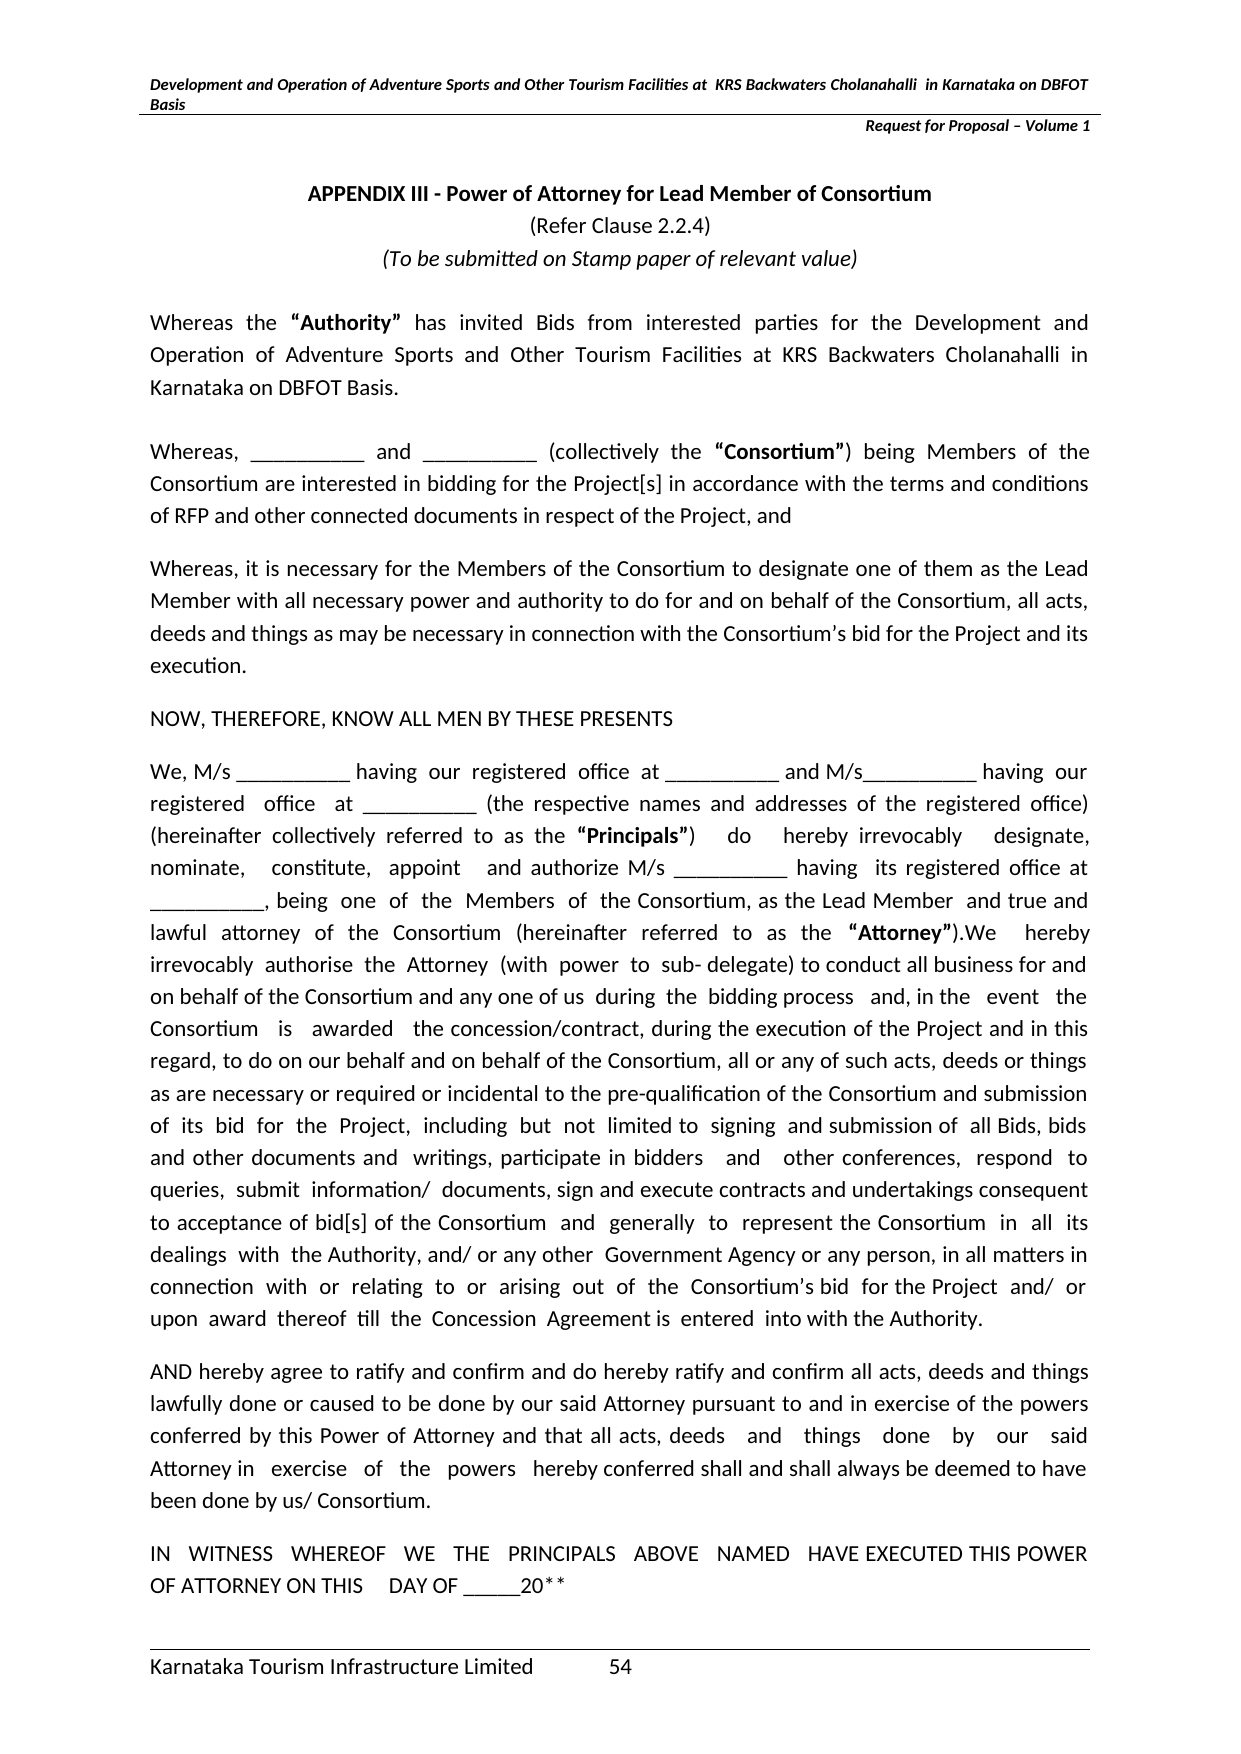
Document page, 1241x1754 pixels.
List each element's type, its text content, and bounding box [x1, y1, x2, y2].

text Whereas, it is necessary for the Members of the Consortium to designate one of them as the Lead Member with all necessary power and authority to do for and on behalf of the Consortium, all acts, deeds and things as may be necessary in connection with the Consortium’s bid for the Project and its execution. [150, 554, 1090, 679]
subtitle APPENDIX III - Power of Attorney for Lead Member of Consortium [150, 179, 1090, 207]
text We, M/s __________ having our registered office at __________ and M/s__________ having our registered office at __________ (the respective names and addresses of the registered office) (hereinafter collectively referred to as the “Principals”) do hereby irrevocably designate, nominate, constitute, appoint and authorize M/s __________ having its registered office at __________, being one of the Members of the Consortium, as the Lead Member and true and lawful attorney of the Consortium (hereinafter referred to as the “Attorney”).We hereby irrevocably authorise the Attorney (with power to sub- delegate) to conduct all business for and on behalf of the Consortium and any one of us during the bidding process and, in the event the Consortium is awarded the concession/contract, during the execution of the Project and in this regard, to do on our behalf and on behalf of the Consortium, all or any of such acts, deeds or things as are necessary or required or incidental to the pre-qualification of the Consortium and submission of its bid for the Project, including but not limited to signing and submission of all Bids, bids and other documents and writings, participate in bidders and other conferences, respond to queries, submit information/ documents, sign and execute contracts and undertakings consequent to acceptance of bid[s] of the Consortium and generally to represent the Consortium in all its dealings with the Authority, and/ or any other Government Agency or any person, in all matters in connection with or relating to or arising out of the Consortium’s bid for the Project and/ or upon award thereof till the Concession Agreement is entered into with the Authority. [150, 757, 1090, 1332]
text AND hereby agree to ratify and confirm and do hereby ratify and confirm all acts, deeds and things lawfully done or caused to be done by our said Attorney pursuant to and in exercise of the powers conferred by this Power of Attorney and that all acts, deeds and things done by our said Attorney in exercise of the powers hereby conferred shall and shall always be deemed to have been done by us/ Consortium. [150, 1357, 1090, 1514]
text (To be submitted on Stamp paper of relevant value) [150, 244, 1090, 272]
text Whereas the “Authority” has invited Bids from interested parties for the Development and Operation of Adventure Sports and Other Tourism Facilities at KRS Backwaters Cholanahalli in Karnataka on DBFOT Basis. [150, 308, 1090, 401]
text IN WITNESS WHEREOF WE THE PRINCIPALS ABOVE NAMED HAVE EXECUTED THIS POWER OF ATTORNEY ON THIS DAY OF _____20** [150, 1539, 1090, 1599]
text Whereas, __________ and __________ (collectively the “Consortium”) being Members of the Consortium are interested in bidding for the Project[s] in accordance with the terms and conditions of RFP and other connected documents in respect of the Project, and [150, 437, 1090, 529]
text (Refer Clause 2.2.4) [150, 212, 1090, 240]
text NOW, THEREFORE, KNOW ALL MEN BY THESE PRESENTS [150, 704, 1090, 732]
